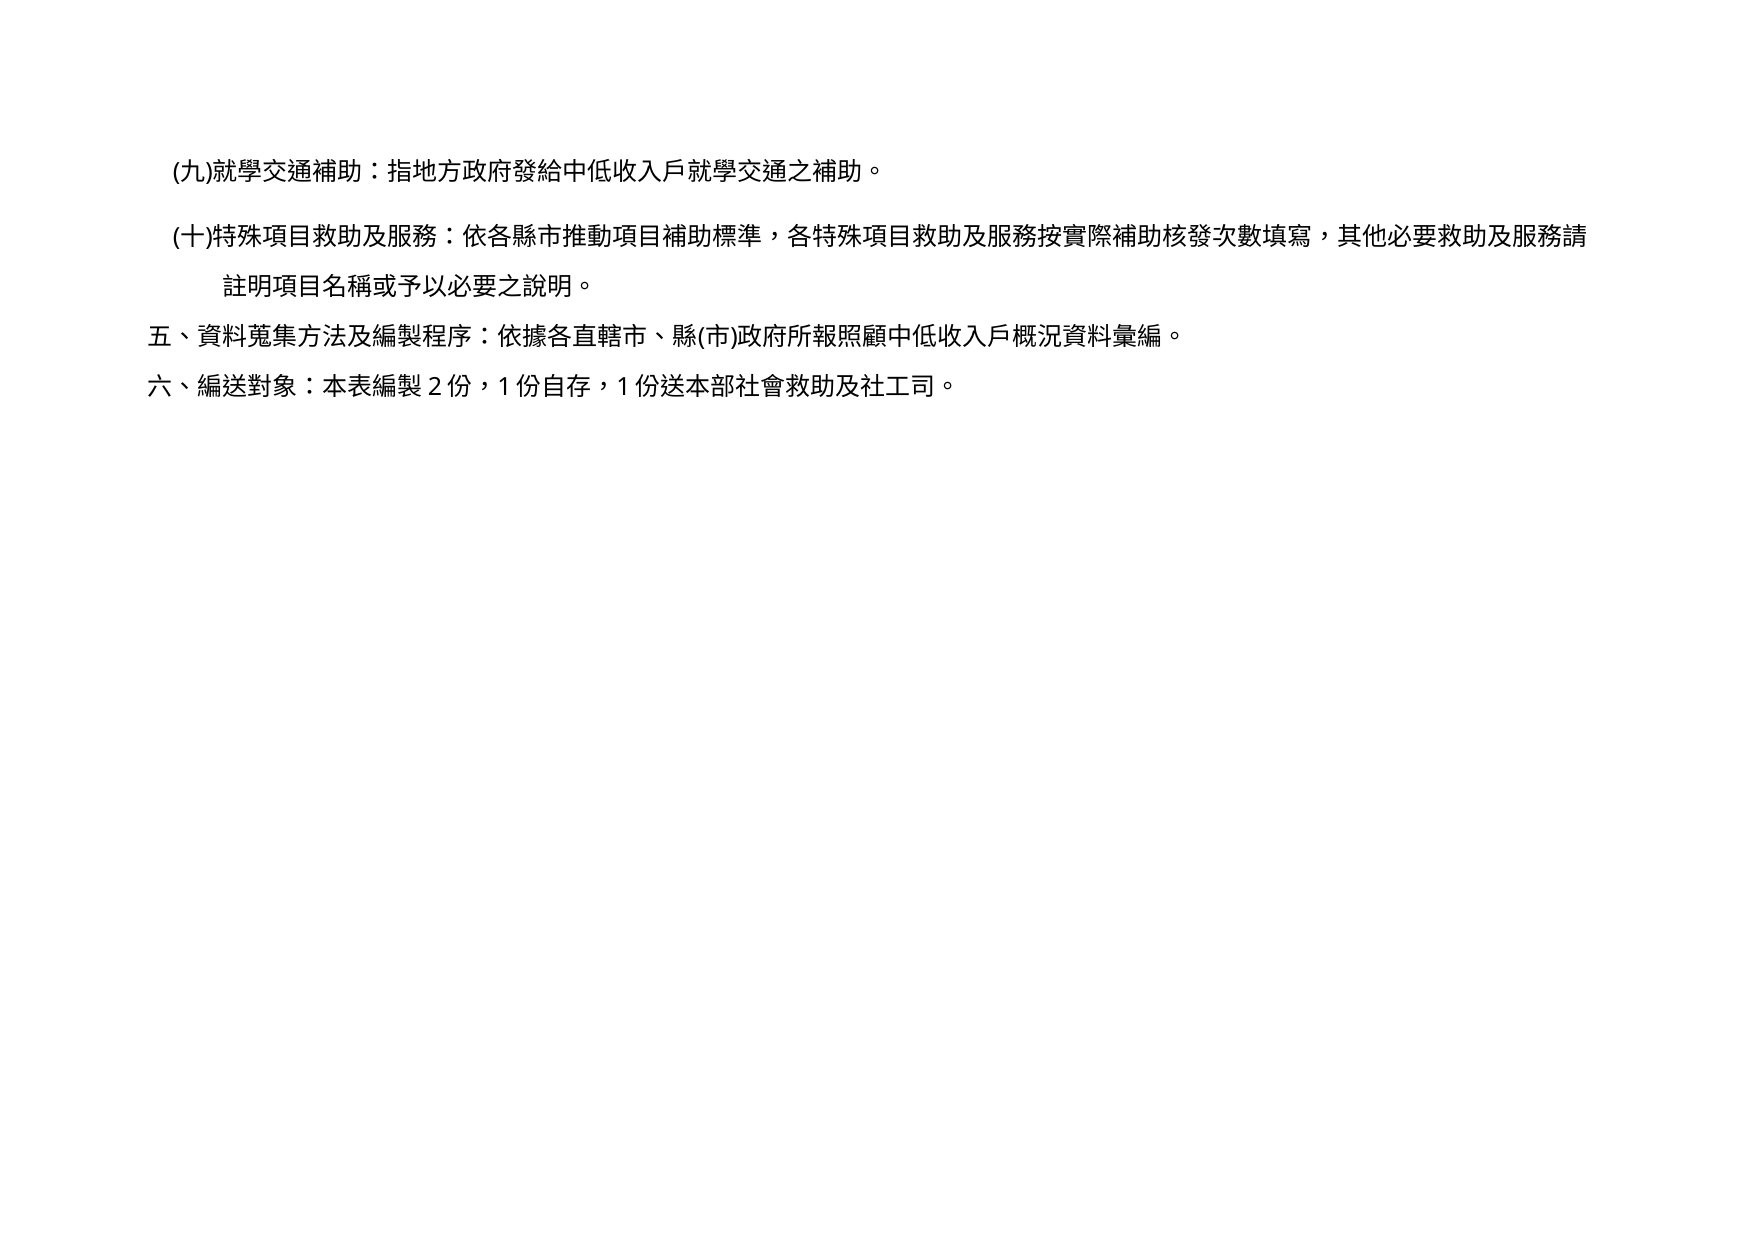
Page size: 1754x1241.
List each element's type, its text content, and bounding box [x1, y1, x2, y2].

text 六、編送對象：本表編製2份，1份自存，1份送本部社會救助及社工司。 [148, 356, 1606, 406]
text (十)特殊項目救助及服務：依各縣市推動項目補助標準，各特殊項目救助及服務按實際補助核發次數填寫，其他必要救助及服務請註明項目名稱或予以必要之說明。 [173, 206, 1606, 306]
text 五、資料蒐集方法及編製程序：依據各直轄市、縣(市)政府所報照顧中低收入戶概況資料彙編。 [148, 306, 1606, 356]
text (九)就學交通補助：指地方政府發給中低收入戶就學交通之補助。 [148, 151, 1606, 188]
